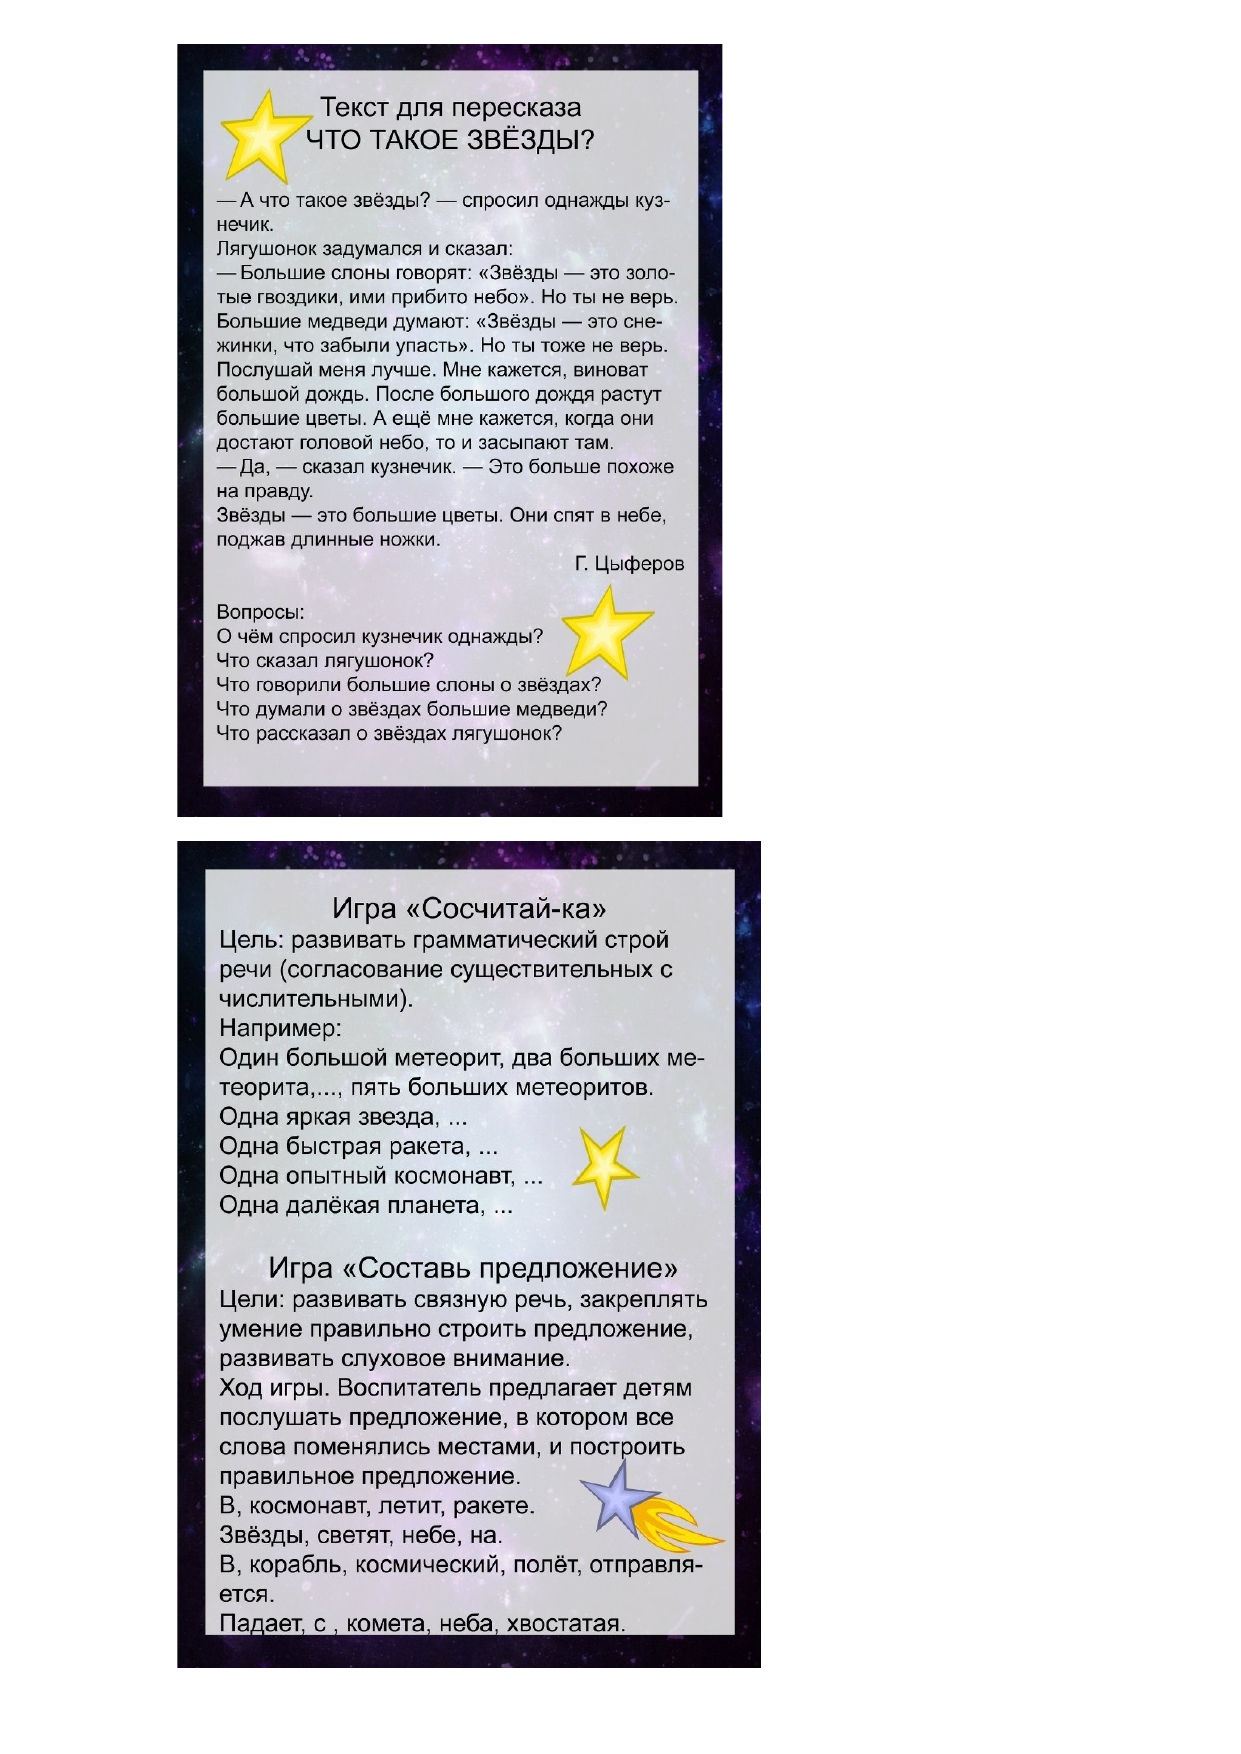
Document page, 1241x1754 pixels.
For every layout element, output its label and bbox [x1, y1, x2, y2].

picture [177, 44, 723, 817]
picture [177, 841, 761, 1668]
